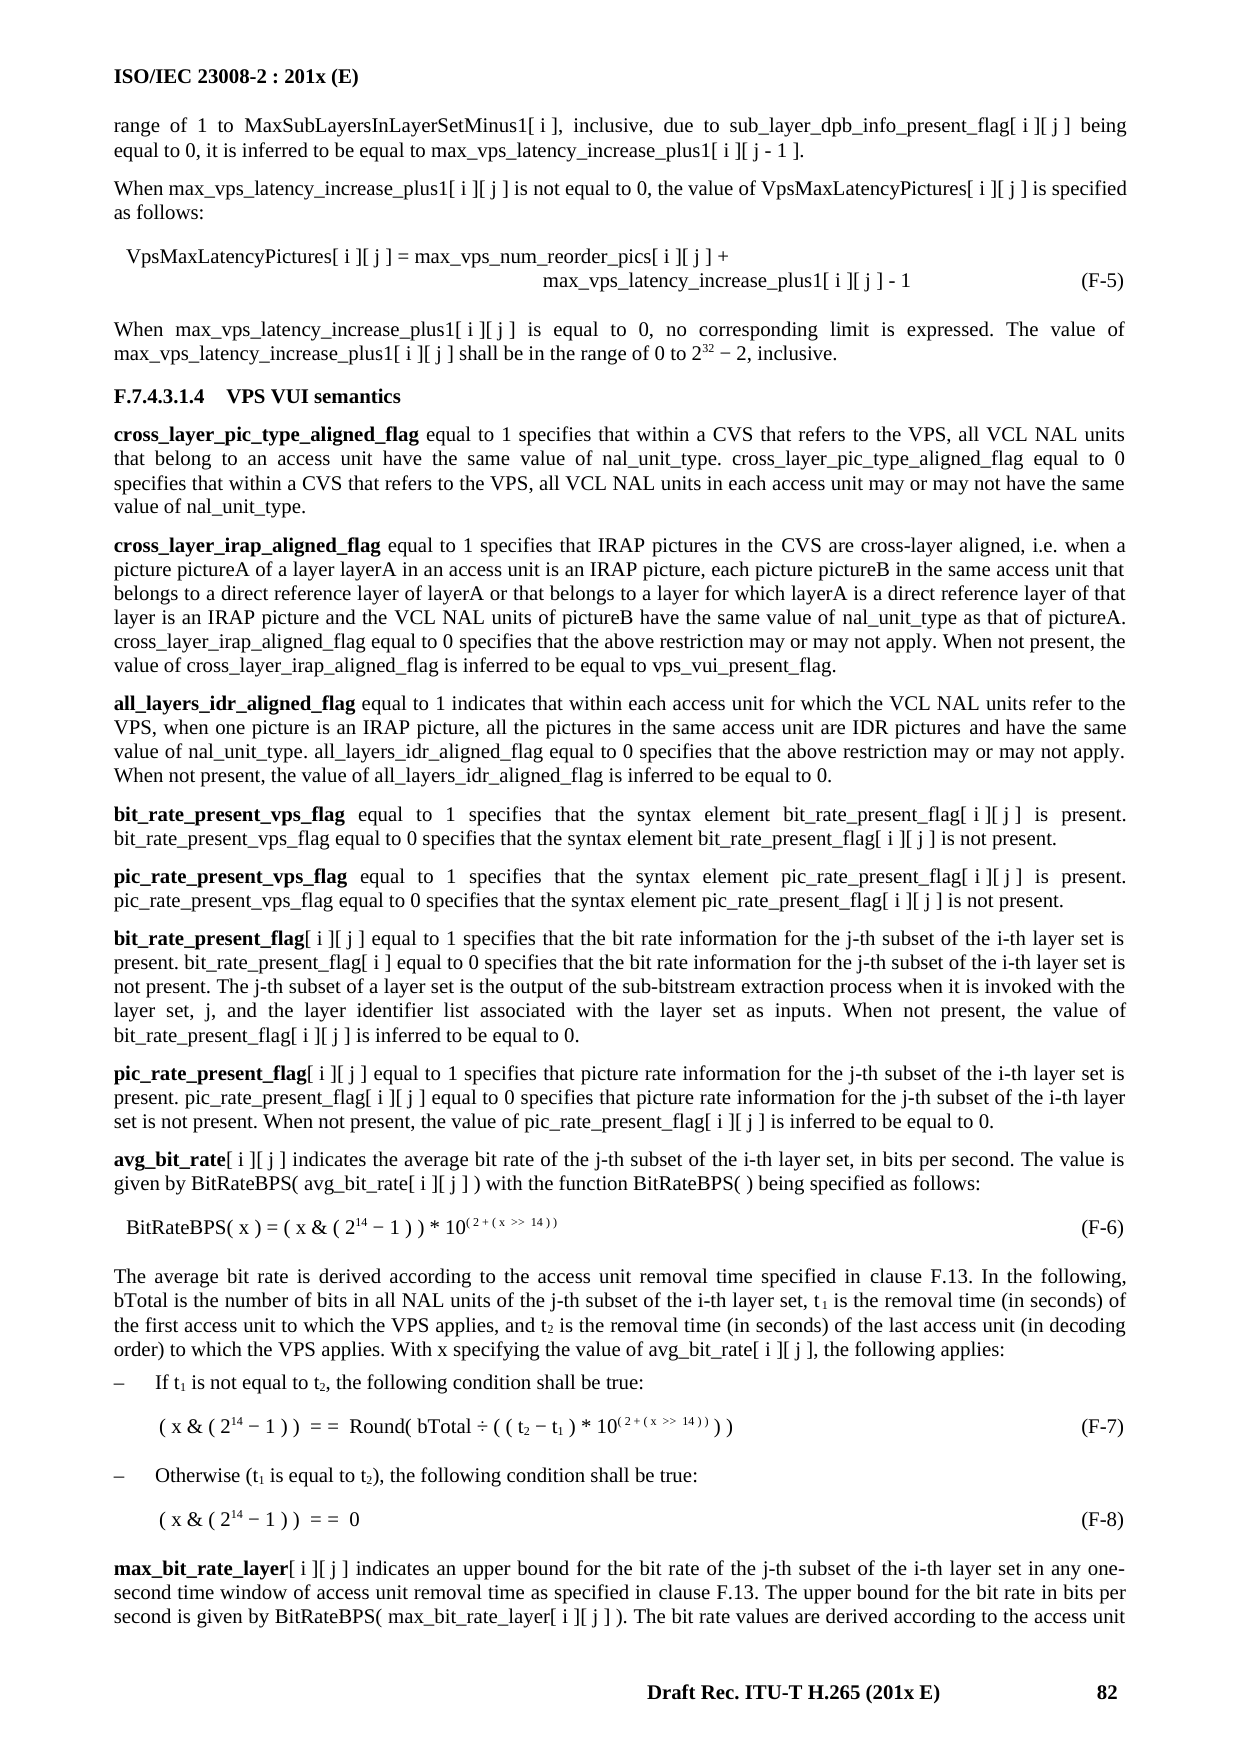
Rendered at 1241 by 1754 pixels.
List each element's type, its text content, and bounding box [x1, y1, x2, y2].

text pic_rate_present_flag[ i ][ j ] equal to 1 specifies that picture rate information for the j-th subset of the i-th layer set is present. pic_rate_present_flag[ i ][ j ] equal to 0 specifies that picture rate information for the j-th subset of the i-th layer set is not present. When not present, the value of pic_rate_present_flag[ i ][ j ] is inferred to be equal to 0. [113, 1061, 1127, 1133]
list VPS VUI semantics [113, 384, 1127, 408]
text avg_bit_rate[ i ][ j ] indicates the average bit rate of the j-th subset of the i-th layer set, in bits per second. The value is given by BitRateBPS( avg_bit_rate[ i ][ j ] ) with the function BitRateBPS( ) being specified as follows: [113, 1147, 1127, 1195]
text – Otherwise (t1 is equal to t2), the following condition shall be true: [113, 1463, 1127, 1487]
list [113, 113, 1127, 162]
text bit_rate_present_vps_flag equal to 1 specifies that the syntax element bit_rate_present_flag[ i ][ j ] is present. bit_rate_present_vps_flag equal to 0 specifies that the syntax element bit_rate_present_flag[ i ][ j ] is not present. [113, 802, 1127, 850]
list When max_vps_latency_increase_plus1[ i ][ j ] is not equal to 0, the value of VpsMaxLatencyPictures[ i ][ j ] is specified as follows: [113, 176, 1127, 224]
text VpsMaxLatencyPictures[ i ][ j ] = max_vps_num_reorder_pics[ i ][ j ] + max_vps_latency_increase_plus1[ i ][ j ] - 1 (F-6) [126, 244, 1127, 292]
list When max_vps_latency_increase_plus1[ i ][ j ] is equal to 0, no corresponding limit is expressed. The value of max_vps_latency_increase_plus1[ i ][ j ] shall be in the range of 0 to 232 − 2, inclusive. [113, 317, 1127, 365]
text bit_rate_present_flag[ i ][ j ] equal to 1 specifies that the bit rate information for the j-th subset of the i-th layer set is present. bit_rate_present_flag[ i ] equal to 0 specifies that the bit rate information for the j-th subset of the i-th layer set is not present. The j-th subset of a layer set is the output of the sub-bitstream extraction process when it is invoked with the layer set, j, and the layer identifier list associated with the layer set as inputs. When not present, the value of bit_rate_present_flag[ i ][ j ] is inferred to be equal to 0. [113, 926, 1127, 1047]
text BitRateBPS( x ) = ( x & ( 214 − 1 ) ) * 10( 2 + ( x >> 14 ) ) (F-7) [126, 1215, 1127, 1239]
text cross_layer_pic_type_aligned_flag equal to 1 specifies that within a CVS that refers to the VPS, all VCL NAL units that belong to an access unit have the same value of nal_unit_type. cross_layer_pic_type_aligned_flag equal to 0 specifies that within a CVS that refers to the VPS, all VCL NAL units in each access unit may or may not have the same value of nal_unit_type. [113, 422, 1127, 518]
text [113, 1556, 1127, 1628]
text cross_layer_irap_aligned_flag equal to 1 specifies that IRAP pictures in the CVS are cross-layer aligned, i.e. when a picture pictureA of a layer layerA in an access unit is an IRAP picture, each picture pictureB in the same access unit that belongs to a direct reference layer of layerA or that belongs to a layer for which layerA is a direct reference layer of that layer is an IRAP picture and the VCL NAL units of pictureB have the same value of nal_unit_type as that of pictureA. cross_layer_irap_aligned_flag equal to 0 specifies that the above restriction may or may not apply. When not present, the value of cross_layer_irap_aligned_flag is inferred to be equal to vps_vui_present_flag. [113, 533, 1127, 677]
text The average bit rate is derived according to the access unit removal time specified in clause F.13. In the following, bTotal is the number of bits in all NAL units of the j-th subset of the i-th layer set, t1 is the removal time (in seconds) of the first access unit to which the VPS applies, and t2 is the removal time (in seconds) of the last access unit (in decoding order) to which the VPS applies. With x specifying the value of avg_bit_rate[ i ][ j ], the following applies: [113, 1264, 1127, 1361]
text ( x & ( 214 − 1 ) ) = = Round( bTotal ÷ ( ( t2 − t1 ) * 10( 2 + ( x >> 14 ) ) ) ) (F-8) [159, 1414, 1127, 1438]
text pic_rate_present_vps_flag equal to 1 specifies that the syntax element pic_rate_present_flag[ i ][ j ] is present. pic_rate_present_vps_flag equal to 0 specifies that the syntax element pic_rate_present_flag[ i ][ j ] is not present. [113, 864, 1127, 912]
text – If t1 is not equal to t2, the following condition shall be true: [113, 1369, 1127, 1394]
text ( x & ( 214 − 1 ) ) = = 0 (F-9) [159, 1507, 1127, 1531]
text all_layers_idr_aligned_flag equal to 1 indicates that within each access unit for which the VCL NAL units refer to the VPS, when one picture is an IRAP picture, all the pictures in the same access unit are IDR pictures and have the same value of nal_unit_type. all_layers_idr_aligned_flag equal to 0 specifies that the above restriction may or may not apply. When not present, the value of all_layers_idr_aligned_flag is inferred to be equal to 0. [113, 691, 1127, 787]
